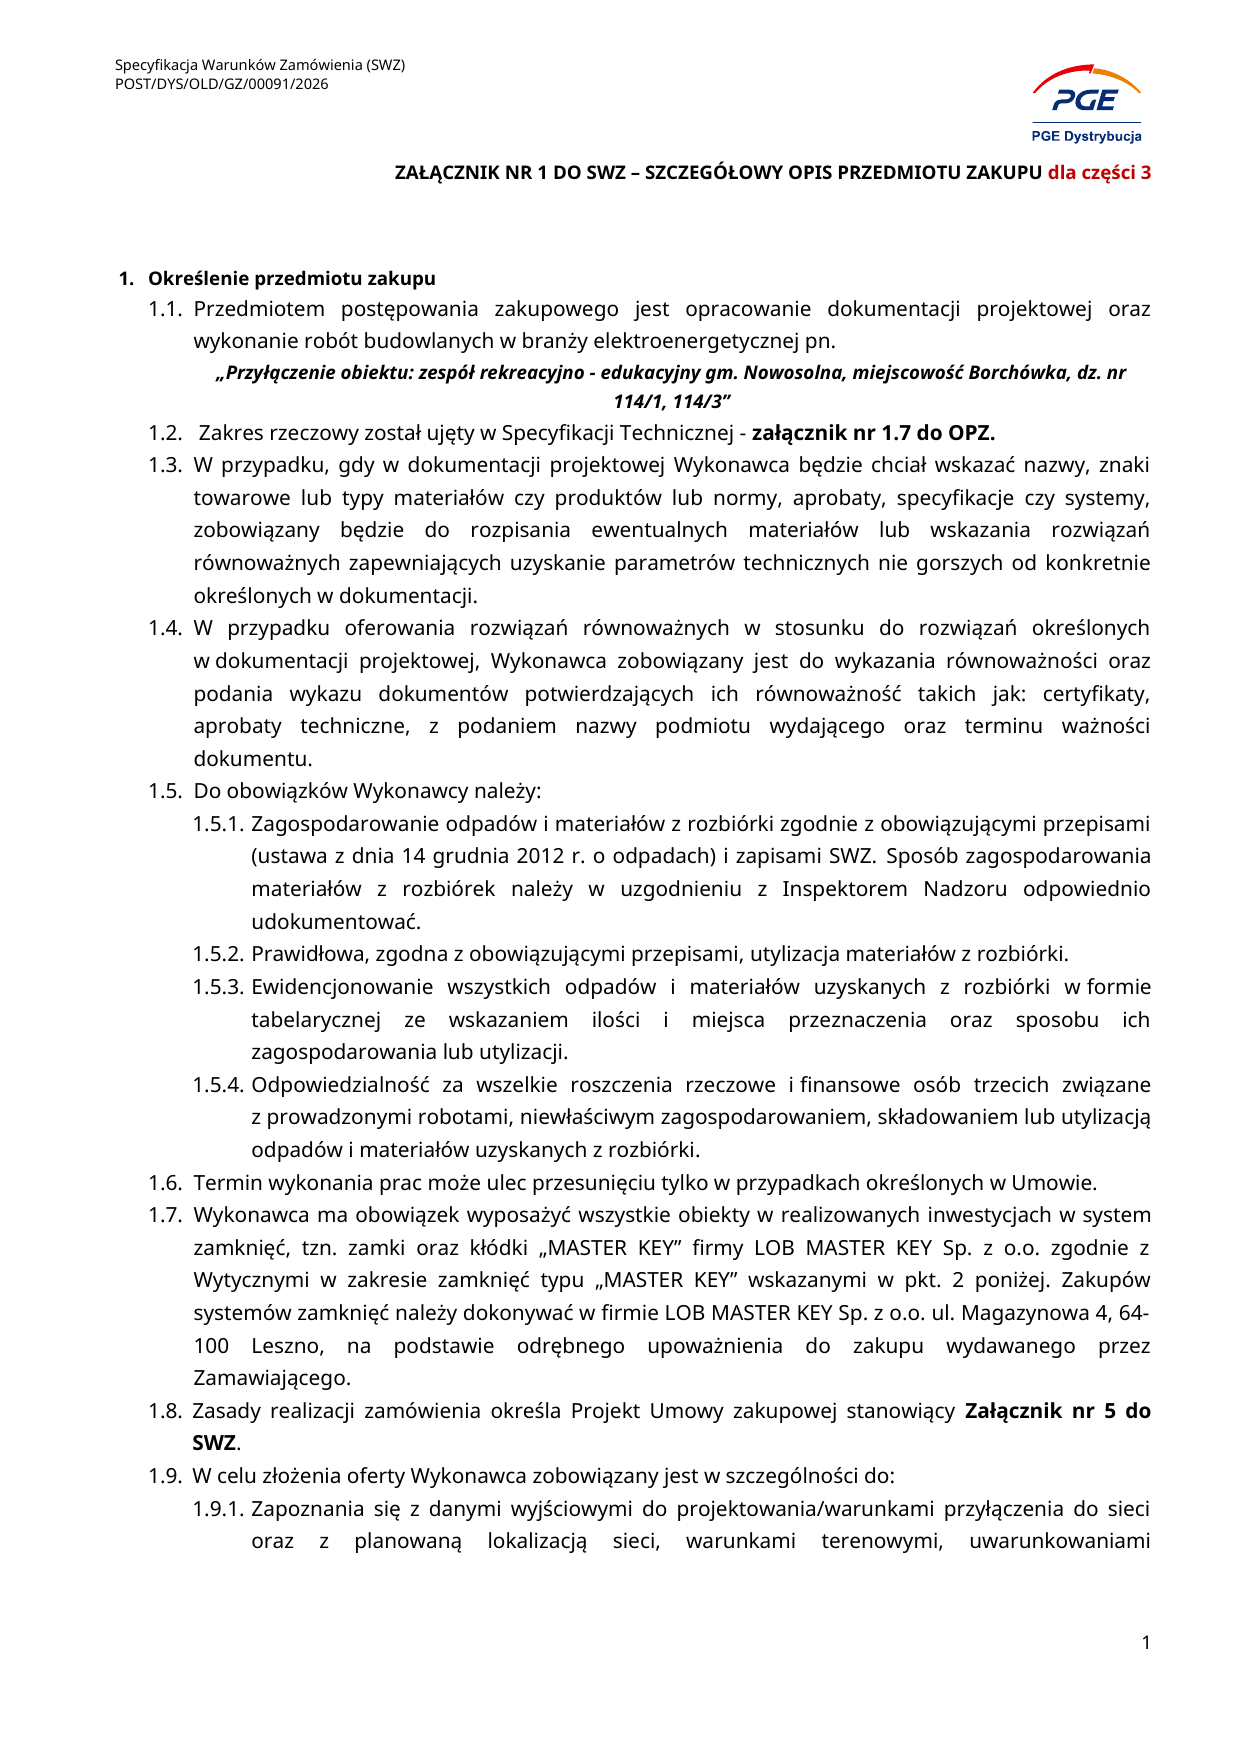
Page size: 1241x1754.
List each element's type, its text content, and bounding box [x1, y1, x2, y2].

list Zasady realizacji zamówienia określa Projekt Umowy zakupowej stanowiący Załącznik nr 5 do SWZ. [148, 1396, 1152, 1457]
list Zagospodarowanie odpadów i materiałów z rozbiórki zgodnie z obowiązującymi przepisami (ustawa z dnia 14 grudnia 2012 r. o odpadach) i zapisami SWZ. Sposób zagospodarowania materiałów z rozbiórek należy w uzgodnieniu z Inspektorem Nadzoru odpowiednio udokumentować. [192, 809, 1152, 935]
text ZAŁĄCZNIK NR 1 DO SWZ – SZCZEGÓŁOWY OPIS PRZEDMIOTU ZAKUPU dla części 3 [118, 159, 1152, 184]
list Odpowiedzialność za wszelkie roszczenia rzeczowe i finansowe osób trzecich związane z prowadzonymi robotami, niewłaściwym zagospodarowaniem, składowaniem lub utylizacją odpadów i materiałów uzyskanych z rozbiórki. [192, 1070, 1152, 1163]
list „Przyłączenie obiektu: zespół rekreacyjno - edukacyjny gm. Nowosolna, miejscowość Borchówka, dz. nr 114/1, 114/3” [193, 359, 1152, 414]
list Zakres rzeczowy został ujęty w Specyfikacji Technicznej - załącznik nr 1.7 do OPZ. [148, 418, 1152, 446]
list W przypadku oferowania rozwiązań równoważnych w stosunku do rozwiązań określonych w dokumentacji projektowej, Wykonawca zobowiązany jest do wykazania równoważności oraz podania wykazu dokumentów potwierdzających ich równoważność takich jak: certyfikaty, aprobaty techniczne, z podaniem nazwy podmiotu wydającego oraz terminu ważności dokumentu. [148, 613, 1152, 772]
list W celu złożenia oferty Wykonawca zobowiązany jest w szczególności do: [148, 1461, 1152, 1489]
list W przypadku, gdy w dokumentacji projektowej Wykonawca będzie chciał wskazać nazwy, znaki towarowe lub typy materiałów czy produktów lub normy, aprobaty, specyfikacje czy systemy, zobowiązany będzie do rozpisania ewentualnych materiałów lub wskazania rozwiązań równoważnych zapewniających uzyskanie parametrów technicznych nie gorszych od konkretnie określonych w dokumentacji. [148, 450, 1152, 609]
list Termin wykonania prac może ulec przesunięciu tylko w przypadkach określonych w Umowie. [148, 1168, 1152, 1196]
list Ewidencjonowanie wszystkich odpadów i materiałów uzyskanych z rozbiórki w formie tabelarycznej ze wskazaniem ilości i miejsca przeznaczenia oraz sposobu ich zagospodarowania lub utylizacji. [192, 972, 1152, 1066]
list Przedmiotem postępowania zakupowego jest opracowanie dokumentacji projektowej oraz wykonanie robót budowlanych w branży elektroenergetycznej pn. [148, 294, 1152, 355]
list Prawidłowa, zgodna z obowiązującymi przepisami, utylizacja materiałów z rozbiórki. [192, 939, 1152, 968]
list Do obowiązków Wykonawcy należy: [148, 776, 1152, 805]
list Wykonawca ma obowiązek wyposażyć wszystkie obiekty w realizowanych inwestycjach w system zamknięć, tzn. zamki oraz kłódki „MASTER KEY” firmy LOB MASTER KEY Sp. z o.o. zgodnie z Wytycznymi w zakresie zamknięć typu „MASTER KEY” wskazanymi w pkt. 2 poniżej. Zakupów systemów zamknięć należy dokonywać w firmie LOB MASTER KEY Sp. z o.o. ul. Magazynowa 4, 64-100 Leszno, na podstawie odrębnego upoważnienia do zakupu wydawanego przez Zamawiającego. [148, 1200, 1152, 1392]
list Określenie przedmiotu zakupu [118, 265, 1152, 290]
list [192, 1494, 1152, 1555]
